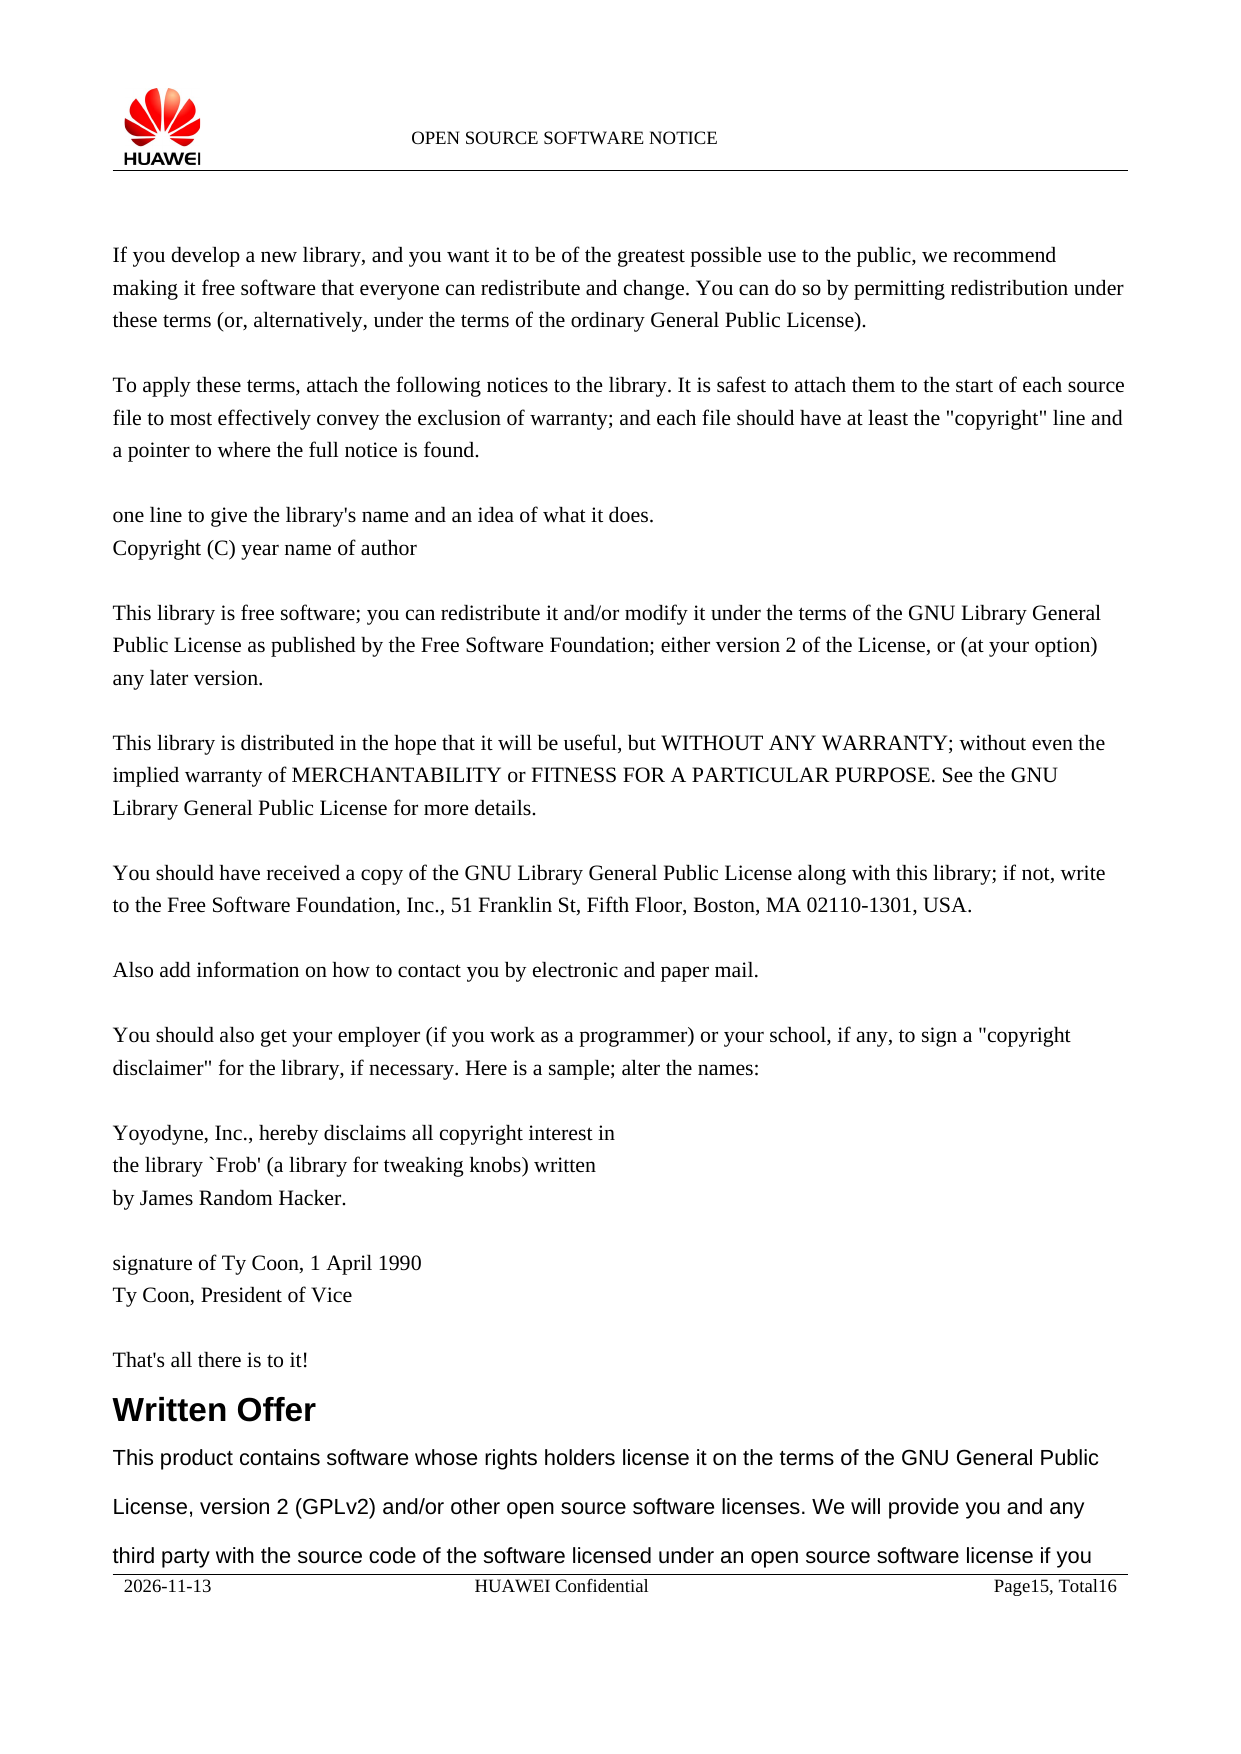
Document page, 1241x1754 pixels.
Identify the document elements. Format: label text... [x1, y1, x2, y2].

text Written Offer [112, 1376, 1128, 1441]
picture [124, 88, 201, 165]
